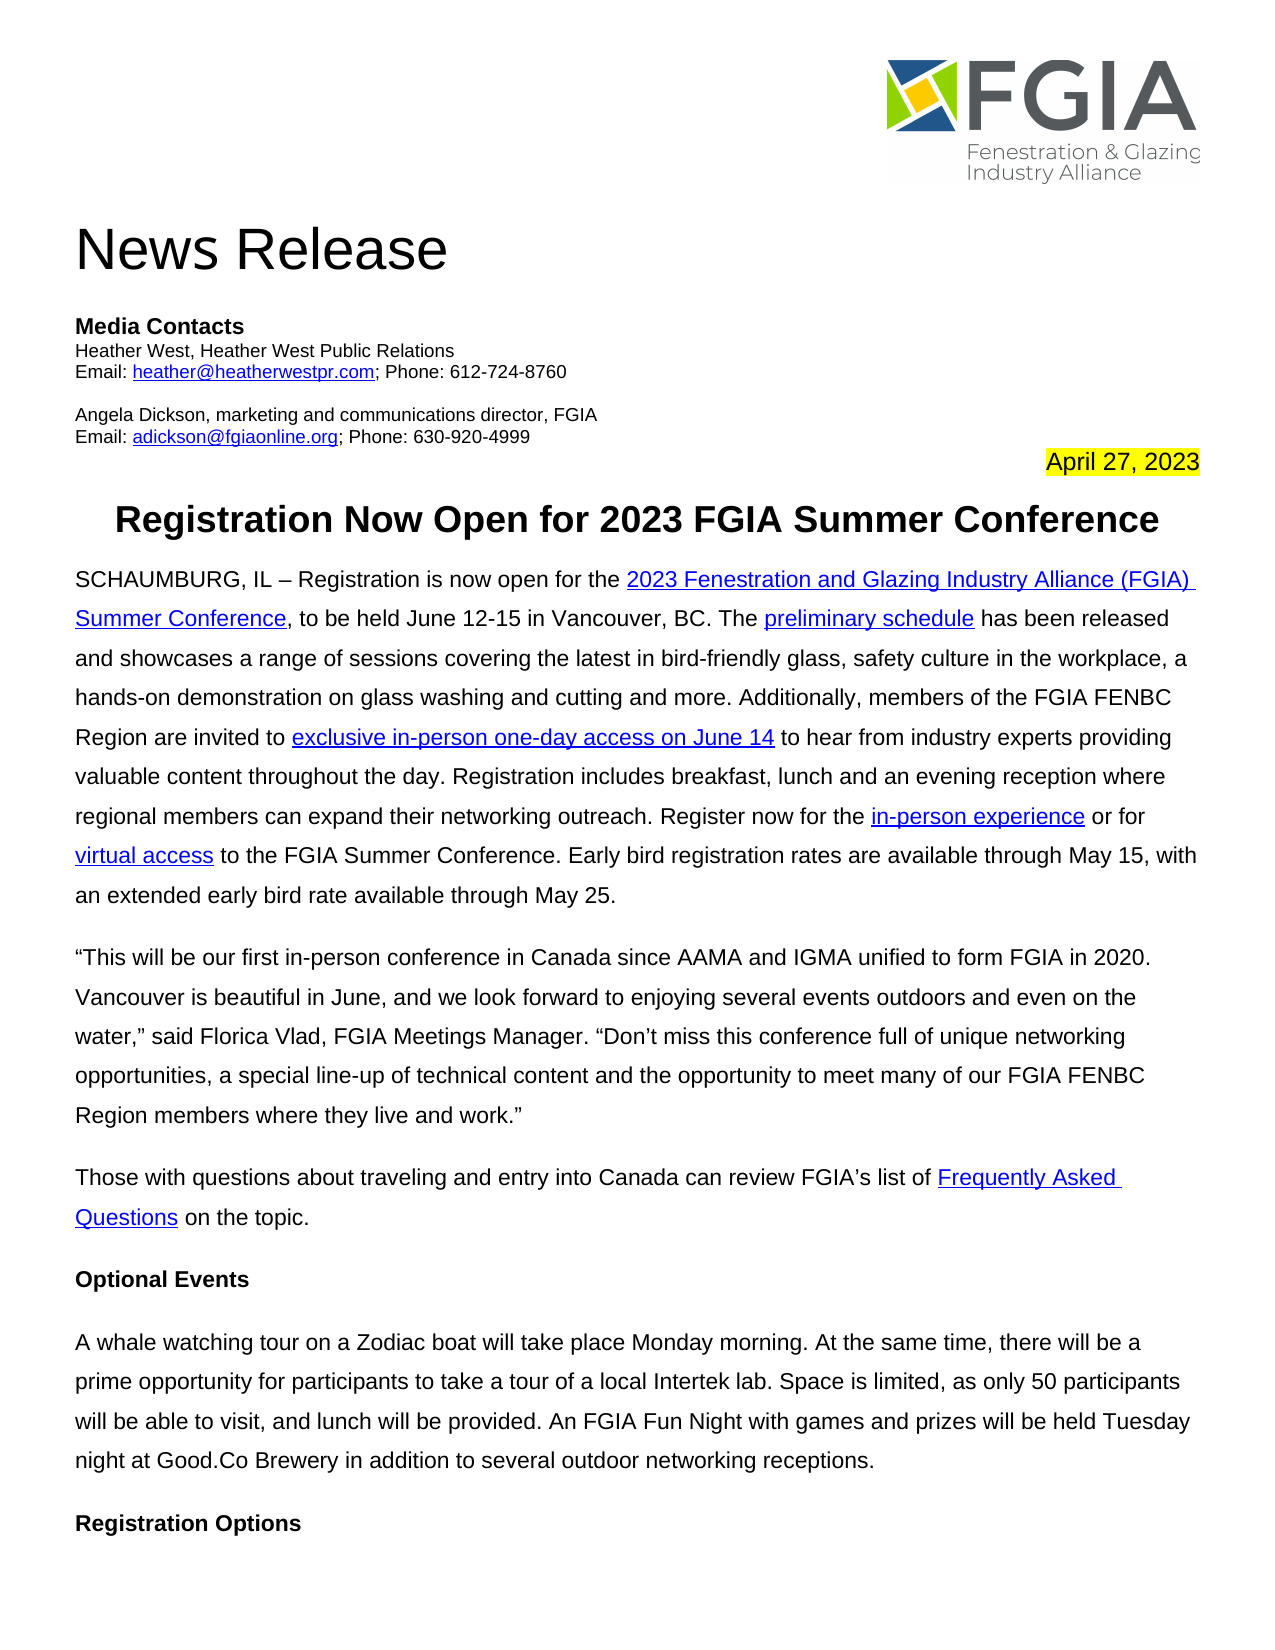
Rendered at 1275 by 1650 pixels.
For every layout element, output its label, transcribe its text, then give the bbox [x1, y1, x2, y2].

text News Release [75, 207, 1200, 287]
text Email: heather@heatherwestpr.com; Phone: 612-724-8760 [75, 361, 1200, 383]
text Those with questions about traveling and entry into Canada can review FGIA’s list of Frequently Asked Questions on the topic. [75, 1164, 1200, 1230]
title Registration Now Open for 2023 FGIA Summer Conference [75, 498, 1200, 541]
text Email: adickson@fgiaonline.org; Phone: 630-920-4999 [75, 426, 1200, 447]
text Optional Events [75, 1266, 1200, 1293]
text Heather West, Heather West Public Relations [75, 339, 1200, 361]
picture [886, 60, 1200, 184]
title April 27, 2023 [75, 447, 1200, 476]
text Registration Options [75, 1509, 1200, 1536]
text Angela Dickson, marketing and communications director, FGIA [75, 404, 1200, 426]
text A whale watching tour on a Zodiac boat will take place Monday morning. At the same time, there will be a prime opportunity for participants to take a tour of a local Intertek lab. Space is limited, as only 50 participants will be able to visit, and lunch will be provided. An FGIA Fun Night with games and prizes will be held Tuesday night at Good.Co Brewery in addition to several outdoor networking receptions. [75, 1329, 1200, 1473]
text “This will be our first in-person conference in Canada since AAMA and IGMA unified to form FGIA in 2020. Vancouver is beautiful in June, and we look forward to enjoying several events outdoors and even on the water,” said Florica Vlad, FGIA Meetings Manager. “Don’t miss this conference full of unique networking opportunities, a special line-up of technical content and the opportunity to meet many of our FGIA FENBC Region members where they live and work.” [75, 944, 1200, 1128]
text SCHAUMBURG, IL – Registration is now open for the 2023 Fenestration and Glazing Industry Alliance (FGIA) Summer Conference, to be held June 12-15 in Vancouver, BC. The preliminary schedule has been released and showcases a range of sessions covering the latest in bird-friendly glass, safety culture in the workplace, a hands-on demonstration on glass washing and cutting and more. Additionally, members of the FGIA FENBC Region are invited to exclusive in-person one-day access on June 14 to hear from industry experts providing valuable content throughout the day. Registration includes breakfast, lunch and an evening reception where regional members can expand their networking outreach. Register now for the in-person experience or for virtual access to the FGIA Summer Conference. Early bird registration rates are available through May 15, with an extended early bird rate available through May 25. [75, 566, 1200, 908]
text Media Contacts [75, 287, 1200, 339]
